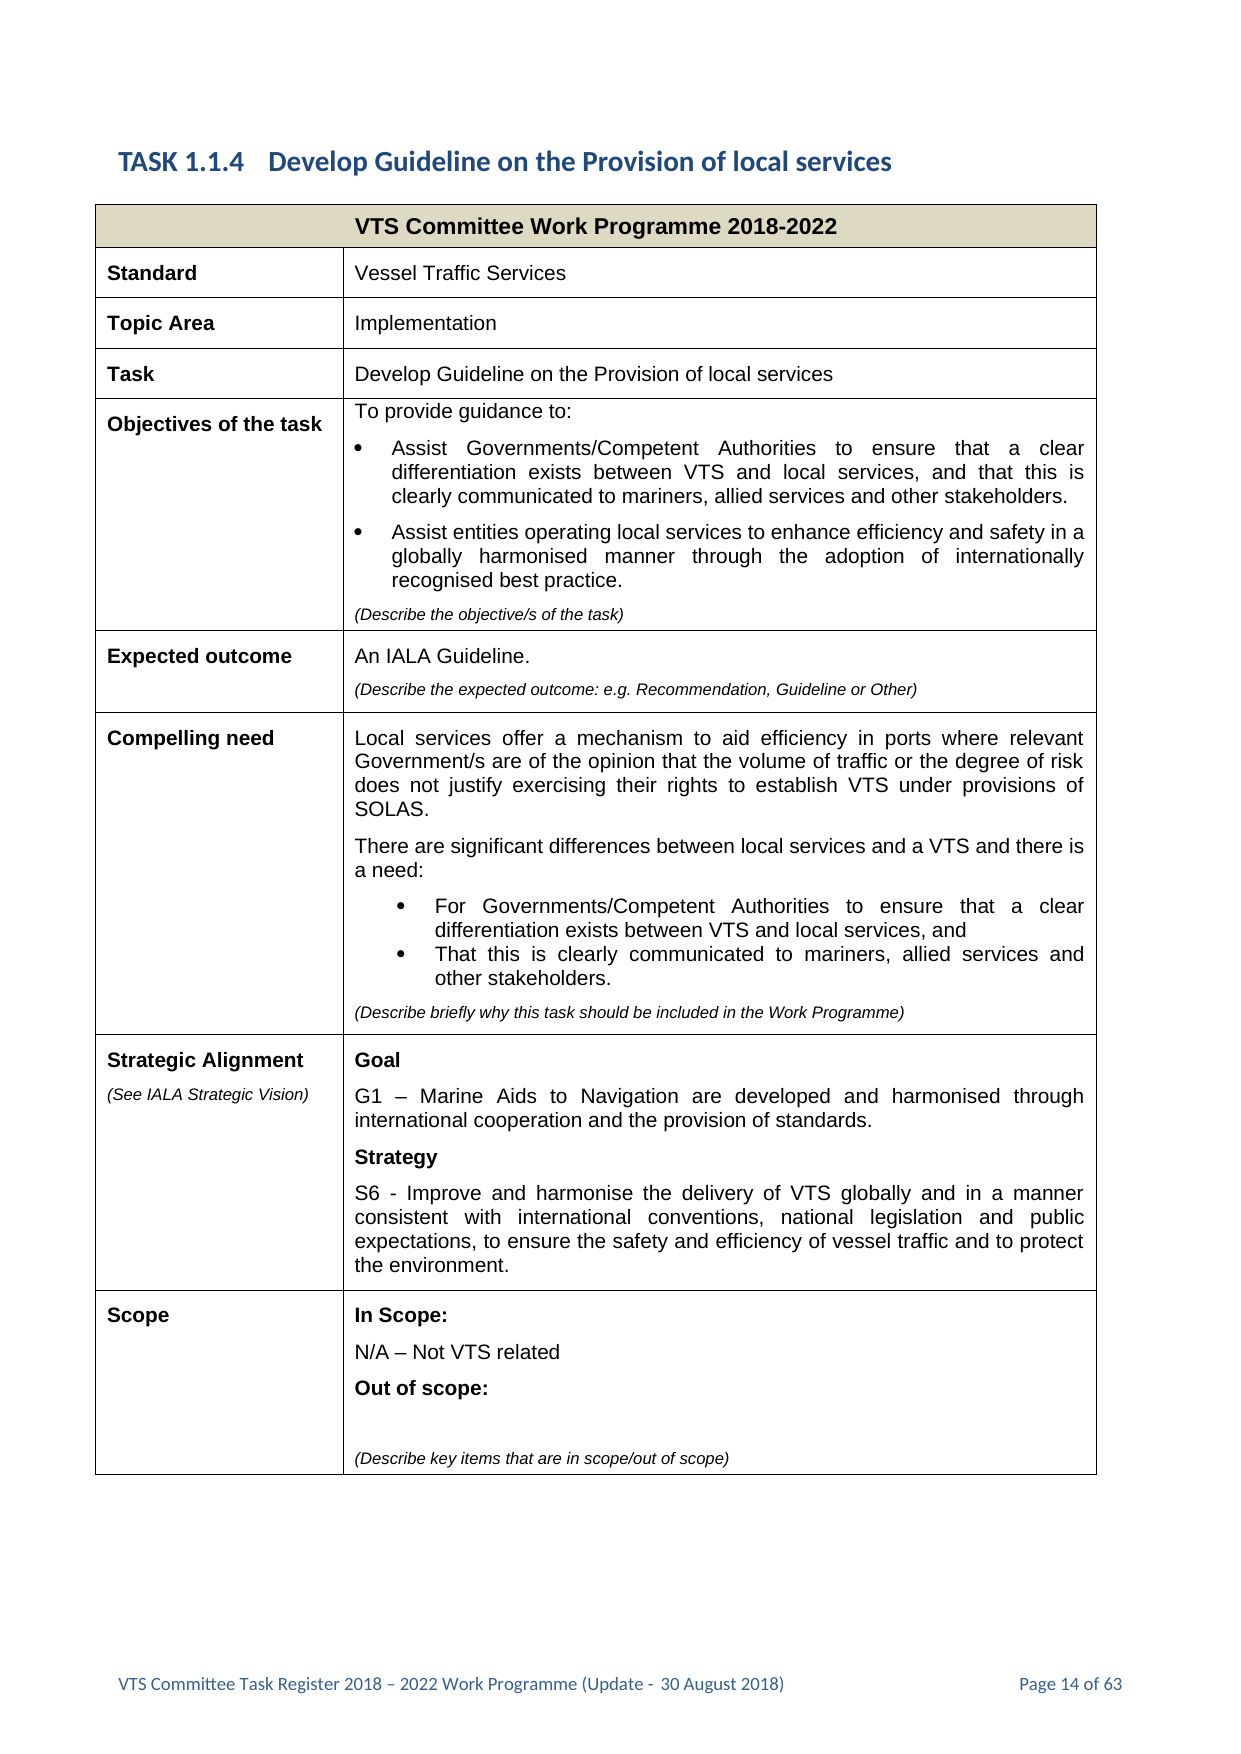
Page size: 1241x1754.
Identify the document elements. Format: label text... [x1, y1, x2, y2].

table_header VTS Committee Work Programme 2018-2022 [96, 205, 1096, 247]
table_cell Scope [96, 1291, 343, 1474]
table_cell Expected outcome [96, 631, 343, 712]
table_cell In Scope: N/A – Not VTS related Out of scope: (Describe key items that are in scope/out of scope) [344, 1291, 1096, 1474]
table_cell An IALA Guideline. (Describe the expected outcome: e.g. Recommendation, Guideline or Other) [344, 631, 1096, 712]
table_cell Develop Guideline on the Provision of local services [344, 349, 1096, 398]
table_cell To provide guidance to: Assist Governments/Competent Authorities to ensure that a clear differentiation exists between VTS and local services, and that this is clearly communicated to mariners, allied services and other stakeholders. Assist entities operating local services to enhance efficiency and safety in a globally harmonised manner through the adoption of internationally recognised best practice. (Describe the objective/s of the task) [344, 399, 1096, 630]
table_cell Local services offer a mechanism to aid efficiency in ports where relevant Government/s are of the opinion that the volume of traffic or the degree of risk does not justify exercising their rights to establish VTS under provisions of SOLAS. There are significant differences between local services and a VTS and there is a need: For Governments/Competent Authorities to ensure that a clear differentiation exists between VTS and local services, and That this is clearly communicated to mariners, allied services and other stakeholders. (Describe briefly why this task should be included in the Work Programme) [344, 713, 1096, 1034]
table_cell Objectives of the task [96, 399, 343, 630]
table_cell Topic Area [96, 298, 343, 348]
table_cell Goal G1 – Marine Aids to Navigation are developed and harmonised through international cooperation and the provision of standards. Strategy S6 - Improve and harmonise the delivery of VTS globally and in a manner consistent with international conventions, national legislation and public expectations, to ensure the safety and efficiency of vessel traffic and to protect the environment. [344, 1035, 1096, 1289]
table_cell Task [96, 349, 343, 398]
table_cell Vessel Traffic Services [344, 248, 1096, 297]
subtitle TASK 1.1.4 Develop Guideline on the Provision of local services [118, 143, 1122, 179]
table_cell Compelling need [96, 713, 343, 1034]
table_cell Implementation [344, 298, 1096, 348]
table_cell Strategic Alignment (See IALA Strategic Vision) [96, 1035, 343, 1289]
table_cell Standard [96, 248, 343, 297]
